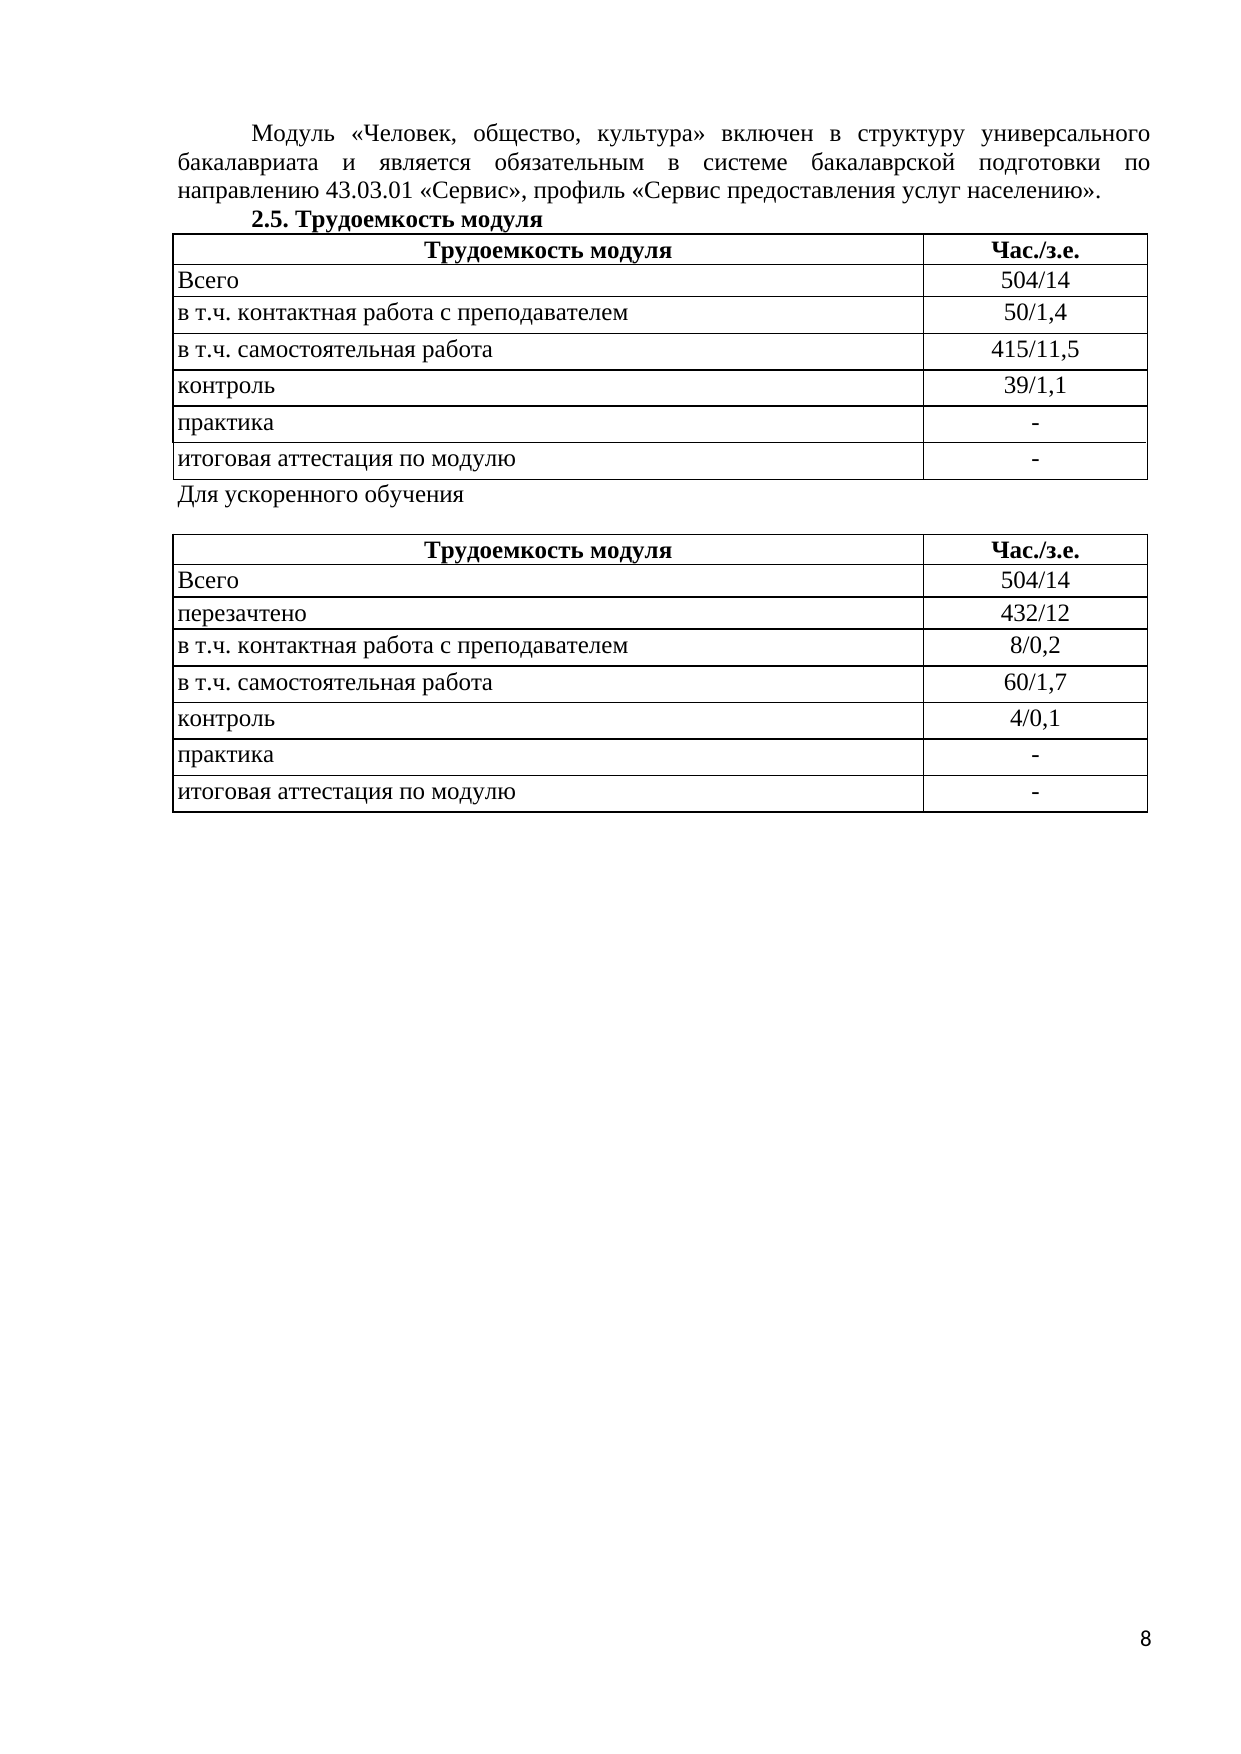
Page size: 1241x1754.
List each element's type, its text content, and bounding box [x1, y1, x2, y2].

table_cell - [924, 740, 1147, 774]
table_cell - [924, 776, 1147, 811]
table_cell практика [174, 740, 923, 774]
table_cell 8/0,2 [924, 630, 1147, 665]
text 2.5. Трудоемкость модуля [177, 204, 1138, 233]
table_cell итоговая аттестация по модулю [174, 443, 923, 478]
table_cell итоговая аттестация по модулю [174, 776, 923, 811]
table_cell 4/0,1 [924, 703, 1147, 738]
table_cell 39/1,1 [924, 371, 1147, 405]
table_cell - [924, 442, 1147, 478]
table_cell - [924, 407, 1147, 442]
table_cell контроль [174, 371, 923, 405]
table_cell в т.ч. контактная работа с преподавателем [174, 630, 923, 665]
table_cell Всего [174, 265, 923, 296]
table_cell контроль [174, 703, 923, 738]
text Модуль «Человек, общество, культура» включен в структуру универсального бакалавриата и является обязательным в системе бакалаврской подготовки по направлению 43.03.01 «Сервис», профиль «Сервис предоставления услуг населению». [177, 118, 1152, 204]
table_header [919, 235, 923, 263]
table_cell 504/14 [924, 565, 1147, 596]
table_cell Всего [174, 565, 923, 596]
text Для ускоренного обучения [177, 479, 1152, 508]
table_cell 415/11,5 [924, 334, 1147, 369]
table_cell практика [174, 407, 923, 442]
table_cell перезачтено [174, 598, 923, 628]
table_cell в т.ч. самостоятельная работа [174, 334, 923, 369]
table_cell 60/1,7 [924, 667, 1147, 702]
table_cell 432/12 [924, 598, 1147, 628]
table_cell 504/14 [924, 265, 1147, 296]
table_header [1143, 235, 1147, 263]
table_cell 50/1,4 [924, 297, 1147, 333]
table_cell в т.ч. самостоятельная работа [174, 667, 923, 702]
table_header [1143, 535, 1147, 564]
table_cell в т.ч. контактная работа с преподавателем [174, 297, 923, 333]
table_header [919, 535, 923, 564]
